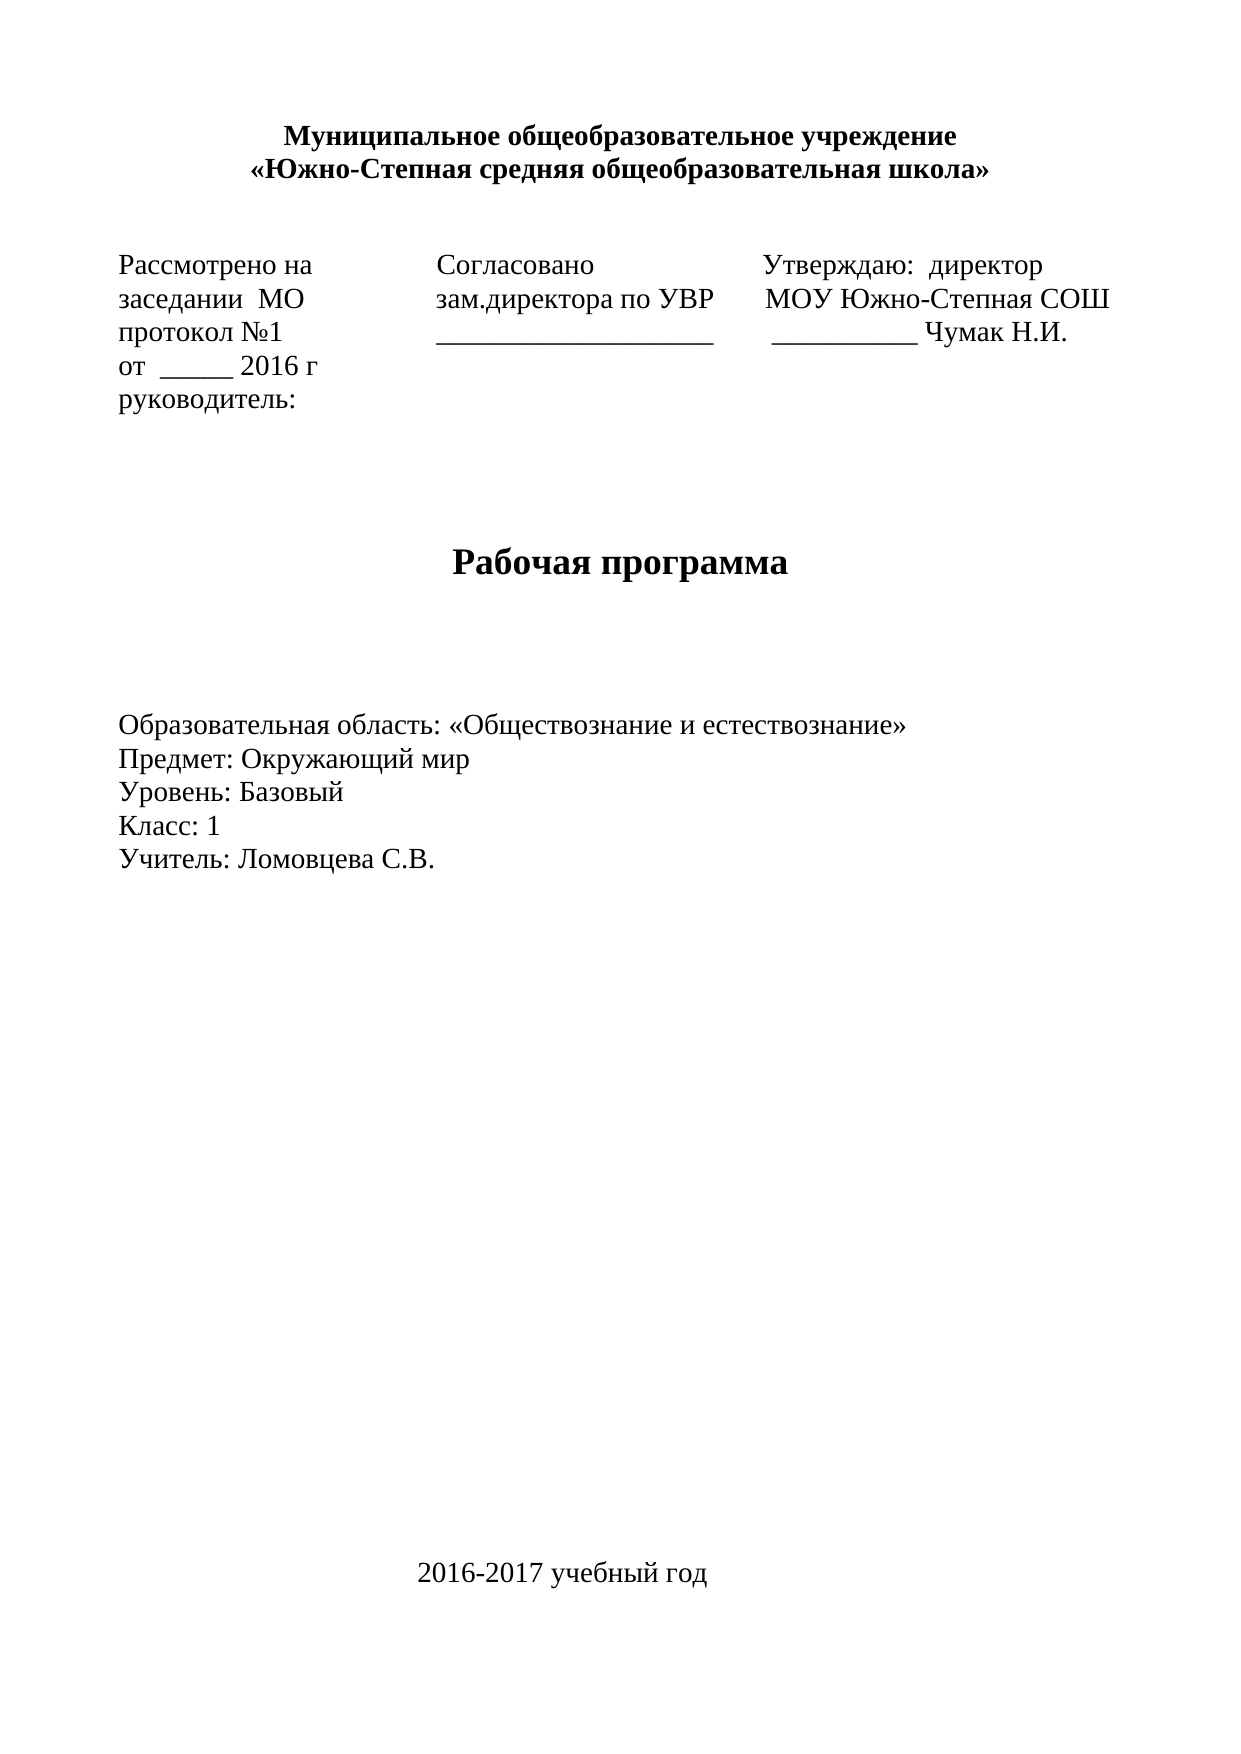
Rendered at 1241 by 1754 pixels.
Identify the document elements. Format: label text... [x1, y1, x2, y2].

text Класс: 1 [118, 808, 1122, 842]
text Муниципальное общеобразовательное учреждение [118, 118, 1122, 152]
text «Южно-Степная средняя общеобразовательная школа» [118, 152, 1122, 185]
text руководитель: [118, 382, 1122, 415]
text Рабочая программа [118, 540, 1122, 583]
text от _____ 2016 г [118, 348, 1122, 382]
text протокол №1 ___________________ __________ Чумак Н.И. [118, 314, 1122, 348]
text Образовательная область: «Обществознание и естествознание» [118, 707, 1122, 741]
text Рассмотрено на Согласовано Утверждаю: директор [118, 247, 1122, 281]
text Уровень: Базовый [118, 774, 1122, 808]
text заседании МО зам.директора по УВР МОУ Южно-Степная СОШ [118, 281, 1122, 314]
text Предмет: Окружающий мир [118, 741, 1122, 774]
text 2016-2017 учебный год [118, 1555, 1122, 1588]
text Учитель: Ломовцева С.В. [118, 842, 1122, 875]
